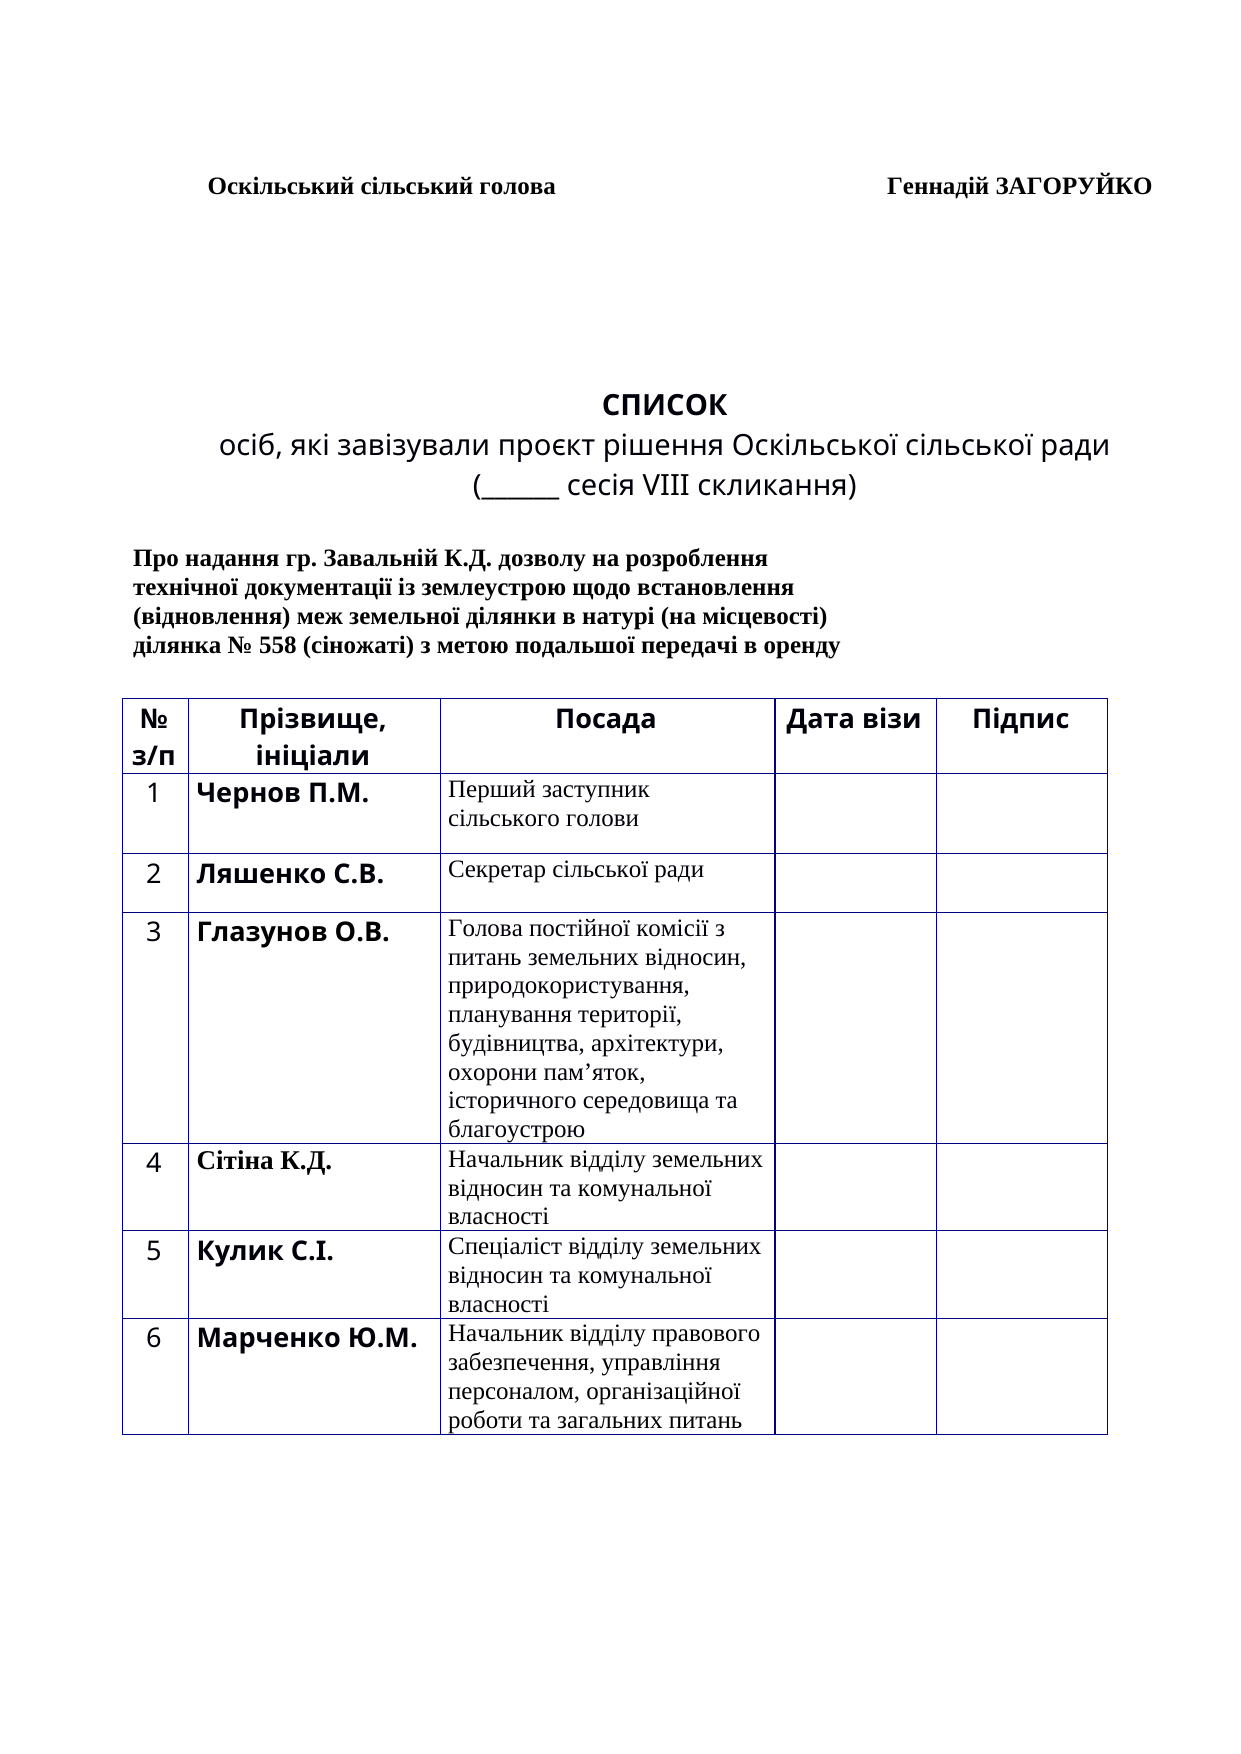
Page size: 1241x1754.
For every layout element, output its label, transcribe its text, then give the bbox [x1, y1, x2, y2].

table_cell Секретар сільської ради [441, 854, 774, 912]
table_header Дата візи [776, 699, 936, 773]
table_cell Начальник відділу правового забезпечення, управління персоналом, організаційної роботи та загальних питань [441, 1319, 774, 1433]
table_cell [776, 1231, 936, 1317]
text ділянка № 558 (сіножаті) з метою подальшої передачі в оренду [133, 630, 1196, 658]
table_cell [776, 854, 936, 912]
table_cell [937, 1231, 1107, 1317]
text (______ сесія VІІІ скликання) [133, 464, 1196, 504]
text СПИСОК [133, 385, 1196, 424]
table_cell Марченко Ю.М. [189, 1319, 440, 1433]
table_cell Сітіна К.Д. [189, 1144, 440, 1230]
table_cell Начальник відділу земельних відносин та комунальної власності [441, 1144, 774, 1230]
table_cell [937, 854, 1107, 912]
table_cell [776, 1144, 936, 1230]
table_cell [776, 774, 936, 853]
table_cell Ляшенко С.В. [189, 854, 440, 912]
text Про надання гр. Завальній К.Д. дозволу на розроблення [133, 543, 1196, 572]
text осіб, які завізували проєкт рішення Оскільської сільської ради [133, 424, 1196, 464]
table_cell 2 [123, 854, 188, 912]
table_cell 1 [123, 774, 188, 853]
table_header № з/п [123, 699, 188, 773]
text (відновлення) меж земельної ділянки в натурі (на місцевості) [133, 601, 1196, 630]
text технічної документації із землеустрою щодо встановлення [133, 572, 1196, 601]
table_cell [776, 1319, 936, 1433]
table_cell 6 [123, 1319, 188, 1433]
table_cell Кулик С.І. [189, 1231, 440, 1317]
table_cell 4 [123, 1144, 188, 1230]
table_header Посада [441, 699, 774, 773]
table_cell Голова постійної комісії з питань земельних відносин, природокористування, планування території, будівництва, архітектури, охорони пам’яток, історичного середовища та благоустрою [441, 913, 774, 1143]
table_cell [937, 774, 1107, 853]
table_cell [776, 913, 936, 1143]
table_cell Перший заступник сільського голови [441, 774, 774, 853]
table_cell Чернов П.М. [189, 774, 440, 853]
text Оскільський сільський голова Геннадій ЗАГОРУЙКО [133, 171, 1196, 199]
table_header Підпис [937, 699, 1107, 773]
table_cell [937, 913, 1107, 1143]
table_cell 5 [123, 1231, 188, 1317]
table_cell [937, 1319, 1107, 1433]
table_cell Спеціаліст відділу земельних відносин та комунальної власності [441, 1231, 774, 1317]
table_cell Глазунов О.В. [189, 913, 440, 1143]
table_cell 3 [123, 913, 188, 1143]
table_cell [937, 1144, 1107, 1230]
table_header Прізвище, ініціали [189, 699, 440, 773]
